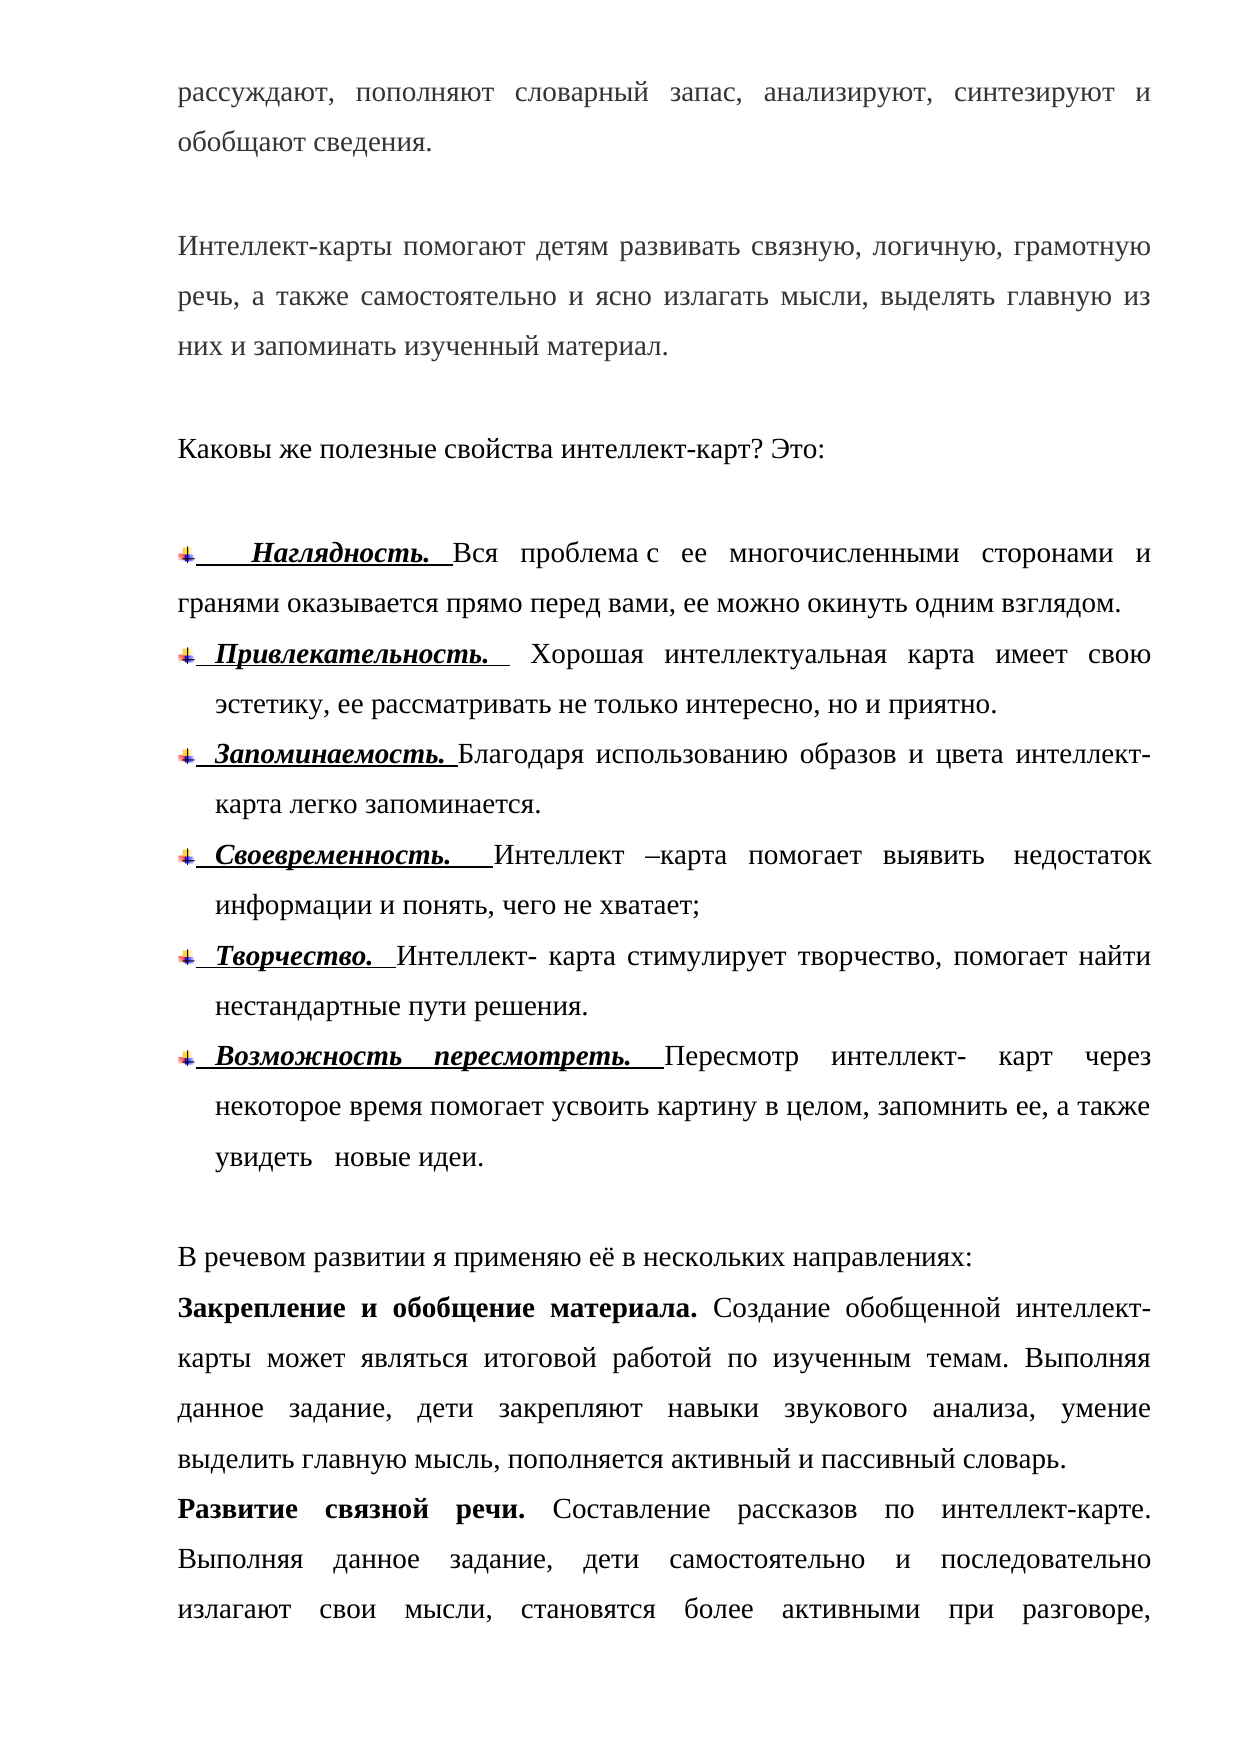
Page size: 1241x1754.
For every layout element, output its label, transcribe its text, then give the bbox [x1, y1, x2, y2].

picture [178, 747, 195, 764]
picture [178, 847, 195, 865]
picture [178, 1049, 195, 1066]
text Интеллект-карты помогают детям развивать связную, логичную, грамотную речь, а также самостоятельно и ясно излагать мысли, выделять главную из них и запоминать изученный материал. [177, 228, 1152, 362]
text Закрепление и обобщение материала. Создание обобщенной интеллект- карты может являться итоговой работой по изученным темам. Выполняя данное задание, дети закрепляют навыки звукового анализа, умение выделить главную мысль, пополняется активный и пассивный словарь. [177, 1290, 1152, 1474]
text В речевом развитии я применяю её в нескольких направлениях: [177, 1239, 1152, 1273]
list Наглядность. Вся проблема с ее многочисленными сторонами и гранями оказывается прямо перед вами, ее можно окинуть одним взглядом. [177, 535, 1152, 619]
list Своевременность. Интеллект –карта помогает выявить недостаток информации и понять, чего не хватает; [177, 837, 1152, 921]
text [177, 1491, 1152, 1625]
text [177, 74, 1152, 158]
list Творчество. Интеллект- карта стимулирует творчество, помогает найти нестандартные пути решения. [177, 938, 1152, 1021]
picture [178, 646, 195, 664]
picture [178, 545, 195, 563]
text Каковы же полезные свойства интеллект-карт? Это: [177, 432, 1152, 465]
list Запоминаемость. Благодаря использованию образов и цвета интеллект-карта легко запоминается. [177, 736, 1152, 820]
list Привлекательность. Хорошая интеллектуальная карта имеет свою эстетику, ее рассматривать не только интересно, но и приятно. [177, 636, 1152, 719]
list Возможность пересмотреть. Пересмотр интеллект- карт через некоторое время помогает усвоить картину в целом, запомнить ее, а также увидеть новые идеи. [177, 1038, 1152, 1172]
picture [178, 948, 195, 965]
